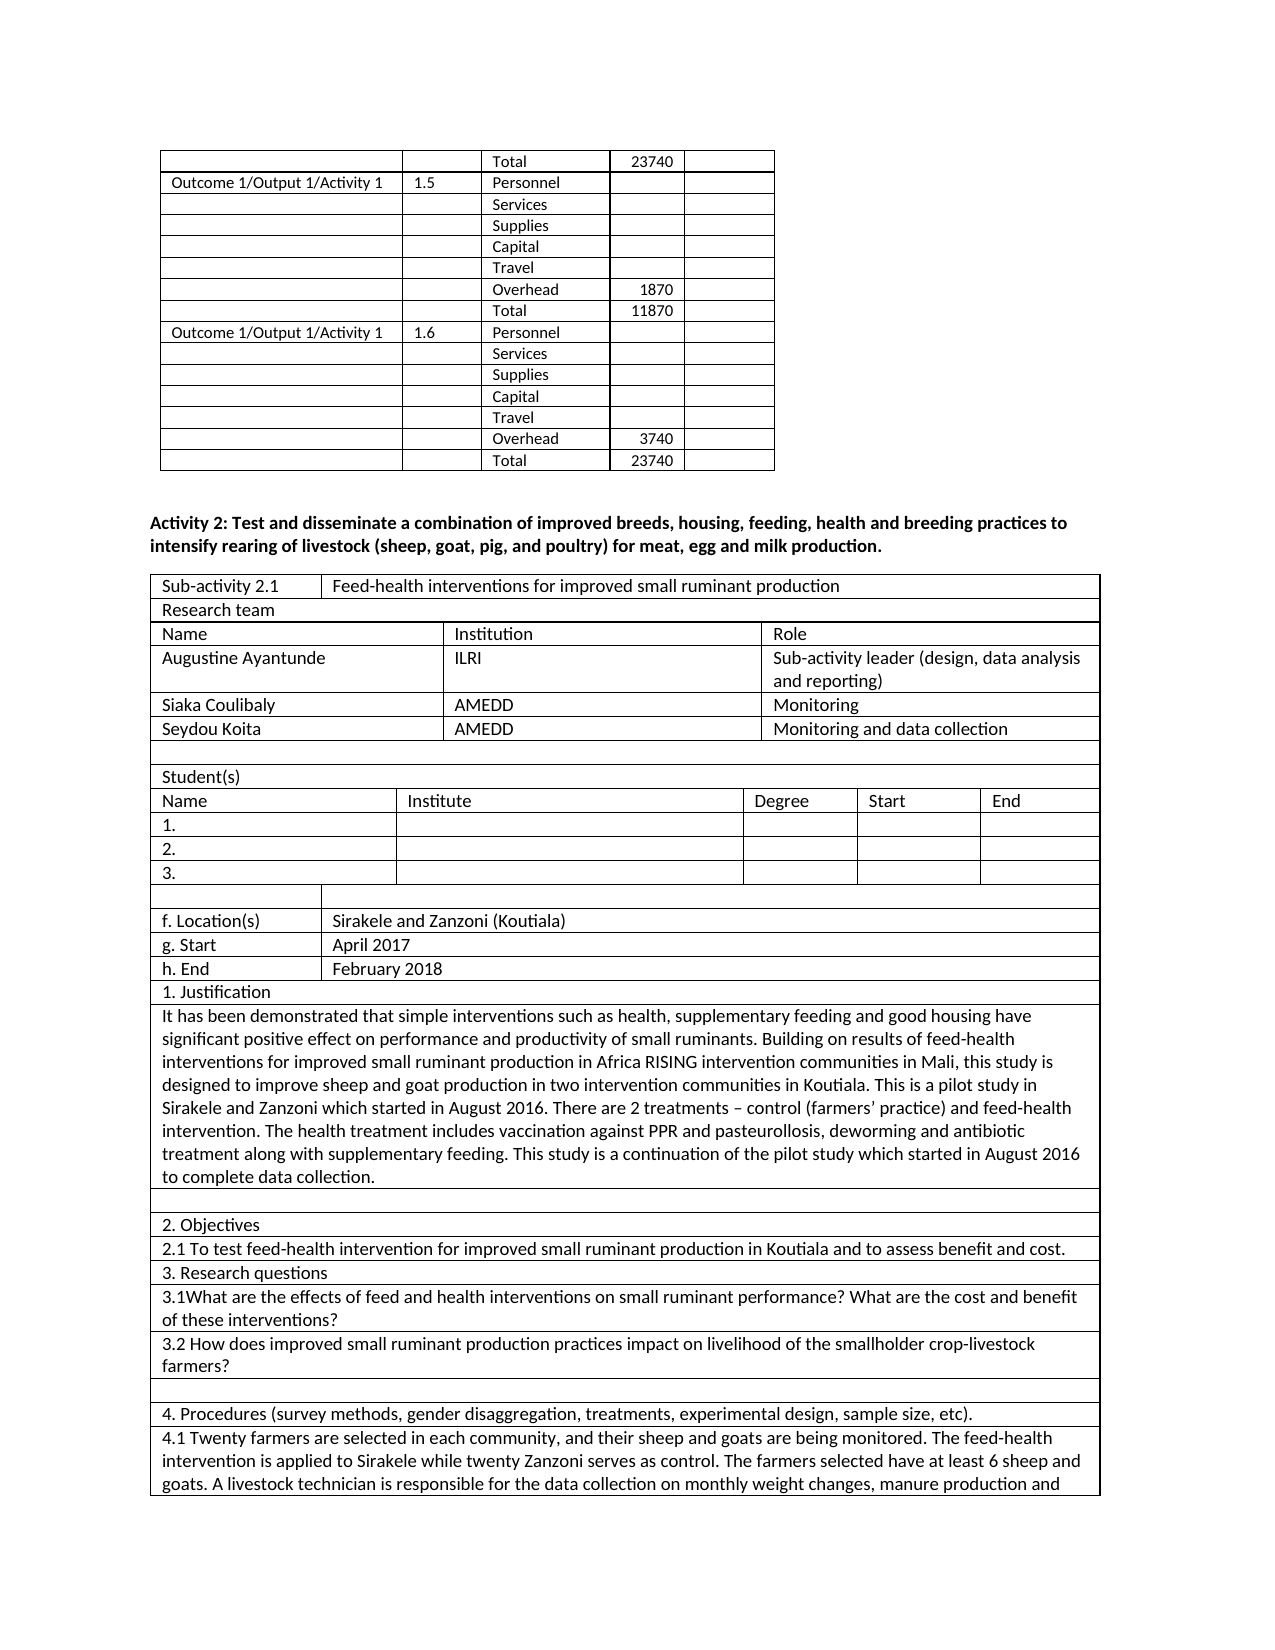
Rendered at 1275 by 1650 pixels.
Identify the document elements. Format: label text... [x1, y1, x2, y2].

table_cell [397, 861, 743, 884]
table_cell 1870 [611, 279, 684, 299]
table_cell 2. [151, 837, 396, 860]
table_cell ILRI [444, 646, 761, 692]
table_cell 3.1What are the effects of feed and health interventions on small ruminant performance? What are the cost and benefit of these interventions? [151, 1285, 1099, 1331]
table_cell Augustine Ayantunde [151, 646, 443, 692]
table_cell [981, 837, 1099, 860]
table_cell [161, 236, 402, 257]
table_cell 3. [151, 861, 396, 884]
table_cell [744, 813, 857, 836]
table_cell [151, 885, 321, 908]
table_cell 3. Research questions [151, 1261, 1099, 1284]
table_cell [685, 194, 774, 214]
table_cell 3740 [611, 429, 684, 449]
table_cell [161, 151, 402, 171]
table_cell [858, 813, 980, 836]
table_cell [403, 301, 481, 321]
table_cell [611, 215, 684, 235]
table_cell AMEDD [444, 717, 761, 740]
table_cell 1. [151, 813, 396, 836]
table_cell Degree [744, 789, 857, 812]
table_cell Monitoring and data collection [762, 717, 1099, 740]
table_cell [397, 813, 743, 836]
table_cell Supplies [482, 215, 609, 235]
table_cell Overhead [482, 429, 609, 449]
table_cell [403, 386, 481, 406]
table_cell [685, 322, 774, 342]
table_cell Travel [482, 407, 609, 428]
table_cell [161, 343, 402, 363]
table_cell [161, 215, 402, 235]
table_cell [981, 861, 1099, 884]
table_cell [403, 215, 481, 235]
table_cell Personnel [482, 322, 609, 342]
table_cell 1. Justification [151, 981, 1099, 1004]
table_header Sub-activity 2.1 [151, 575, 321, 597]
table_cell [611, 258, 684, 278]
table_cell Research team [151, 599, 1099, 621]
table_cell [161, 301, 402, 321]
table_cell [685, 279, 774, 299]
table_cell [397, 837, 743, 860]
table_cell April 2017 [322, 933, 1099, 956]
table_cell 3.2 How does improved small ruminant production practices impact on livelihood of the smallholder crop-livestock farmers? [151, 1332, 1099, 1378]
table_cell [403, 429, 481, 449]
table_cell 23740 [611, 450, 684, 470]
table_cell [403, 194, 481, 214]
table_cell [611, 407, 684, 428]
table_cell [161, 279, 402, 299]
table_cell Monitoring [762, 693, 1099, 716]
table_cell [685, 236, 774, 257]
table_cell Institution [444, 623, 761, 645]
table_cell [161, 450, 402, 470]
table_cell Role [762, 623, 1099, 645]
table_cell [151, 741, 1099, 764]
table_cell Institute [397, 789, 743, 812]
table_cell Travel [482, 258, 609, 278]
table_cell [161, 386, 402, 406]
table_cell Total [482, 450, 609, 470]
table_cell [685, 429, 774, 449]
table_cell Supplies [482, 365, 609, 385]
table_cell [685, 301, 774, 321]
table_cell [403, 343, 481, 363]
table_cell [685, 365, 774, 385]
table_cell Services [482, 343, 609, 363]
table_cell [151, 1379, 1099, 1402]
table_cell [611, 386, 684, 406]
table_cell 2. Objectives [151, 1213, 1099, 1236]
table_cell Sub-activity leader (design, data analysis and reporting) [762, 646, 1099, 692]
table_cell [161, 407, 402, 428]
table_cell 1.5 [403, 173, 481, 193]
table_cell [151, 1427, 1099, 1495]
table_cell Name [151, 789, 396, 812]
table_cell [161, 258, 402, 278]
table_cell It has been demonstrated that simple interventions such as health, supplementary feeding and good housing have significant positive effect on performance and productivity of small ruminants. Building on results of feed-health interventions for improved small ruminant production in Africa RISING intervention communities in Mali, this study is designed to improve sheep and goat production in two intervention communities in Koutiala. This is a pilot study in Sirakele and Zanzoni which started in August 2016. There are 2 treatments – control (farmers’ practice) and feed-health intervention. The health treatment includes vaccination against PPR and pasteurollosis, deworming and antibiotic treatment along with supplementary feeding. This study is a continuation of the pilot study which started in August 2016 to complete data collection. [151, 1005, 1099, 1188]
table_cell [161, 194, 402, 214]
table_cell [685, 450, 774, 470]
table_cell Outcome 1/Output 1/Activity 1 [161, 173, 402, 193]
table_cell [858, 837, 980, 860]
table_cell [403, 258, 481, 278]
table_cell Overhead [482, 279, 609, 299]
table_cell [403, 407, 481, 428]
table_cell Seydou Koita [151, 717, 443, 740]
table_cell [611, 365, 684, 385]
table_cell [685, 258, 774, 278]
table_header Feed-health interventions for improved small ruminant production [322, 575, 1099, 597]
table_cell h. End [151, 957, 321, 980]
table_cell [611, 322, 684, 342]
table_cell 23740 [611, 151, 684, 171]
table_cell AMEDD [444, 693, 761, 716]
table_cell 2.1 To test feed-health intervention for improved small ruminant production in Koutiala and to assess benefit and cost. [151, 1237, 1099, 1260]
table_cell Sirakele and Zanzoni (Koutiala) [322, 909, 1099, 932]
table_cell [685, 215, 774, 235]
table_cell [685, 151, 774, 171]
table_cell [611, 173, 684, 193]
table_cell [403, 365, 481, 385]
table_cell Total [482, 301, 609, 321]
table_cell Services [482, 194, 609, 214]
table_cell [858, 861, 980, 884]
table_cell Capital [482, 236, 609, 257]
table_cell [161, 365, 402, 385]
table_cell 1.6 [403, 322, 481, 342]
table_cell [161, 429, 402, 449]
table_cell [744, 837, 857, 860]
table_cell [685, 173, 774, 193]
table_cell [403, 236, 481, 257]
table_cell [611, 343, 684, 363]
table_cell [685, 343, 774, 363]
table_cell [611, 236, 684, 257]
table_cell Outcome 1/Output 1/Activity 1 [161, 322, 402, 342]
table_cell Capital [482, 386, 609, 406]
table_cell [611, 194, 684, 214]
table_cell [403, 450, 481, 470]
table_cell Siaka Coulibaly [151, 693, 443, 716]
table_cell 4. Procedures (survey methods, gender disaggregation, treatments, experimental design, sample size, etc). [151, 1403, 1099, 1426]
table_cell [403, 151, 481, 171]
table_cell Start [858, 789, 980, 812]
table_cell Name [151, 623, 443, 645]
table_cell Student(s) [151, 765, 1099, 788]
table_cell 11870 [611, 301, 684, 321]
table_cell [403, 279, 481, 299]
table_cell Personnel [482, 173, 609, 193]
table_cell g. Start [151, 933, 321, 956]
table_cell [685, 407, 774, 428]
table_cell [685, 386, 774, 406]
table_cell [322, 885, 1099, 908]
table_cell [981, 813, 1099, 836]
table_cell [151, 1189, 1099, 1212]
table_cell f. Location(s) [151, 909, 321, 932]
text Activity 2: Test and disseminate a combination of improved breeds, housing, feeding, health and breeding practices to intensify rearing of livestock (sheep, goat, pig, and poultry) for meat, egg and milk production. [150, 511, 1125, 557]
table_cell February 2018 [322, 957, 1099, 980]
table_cell [744, 861, 857, 884]
table_cell Total [482, 151, 609, 171]
table_cell End [981, 789, 1099, 812]
